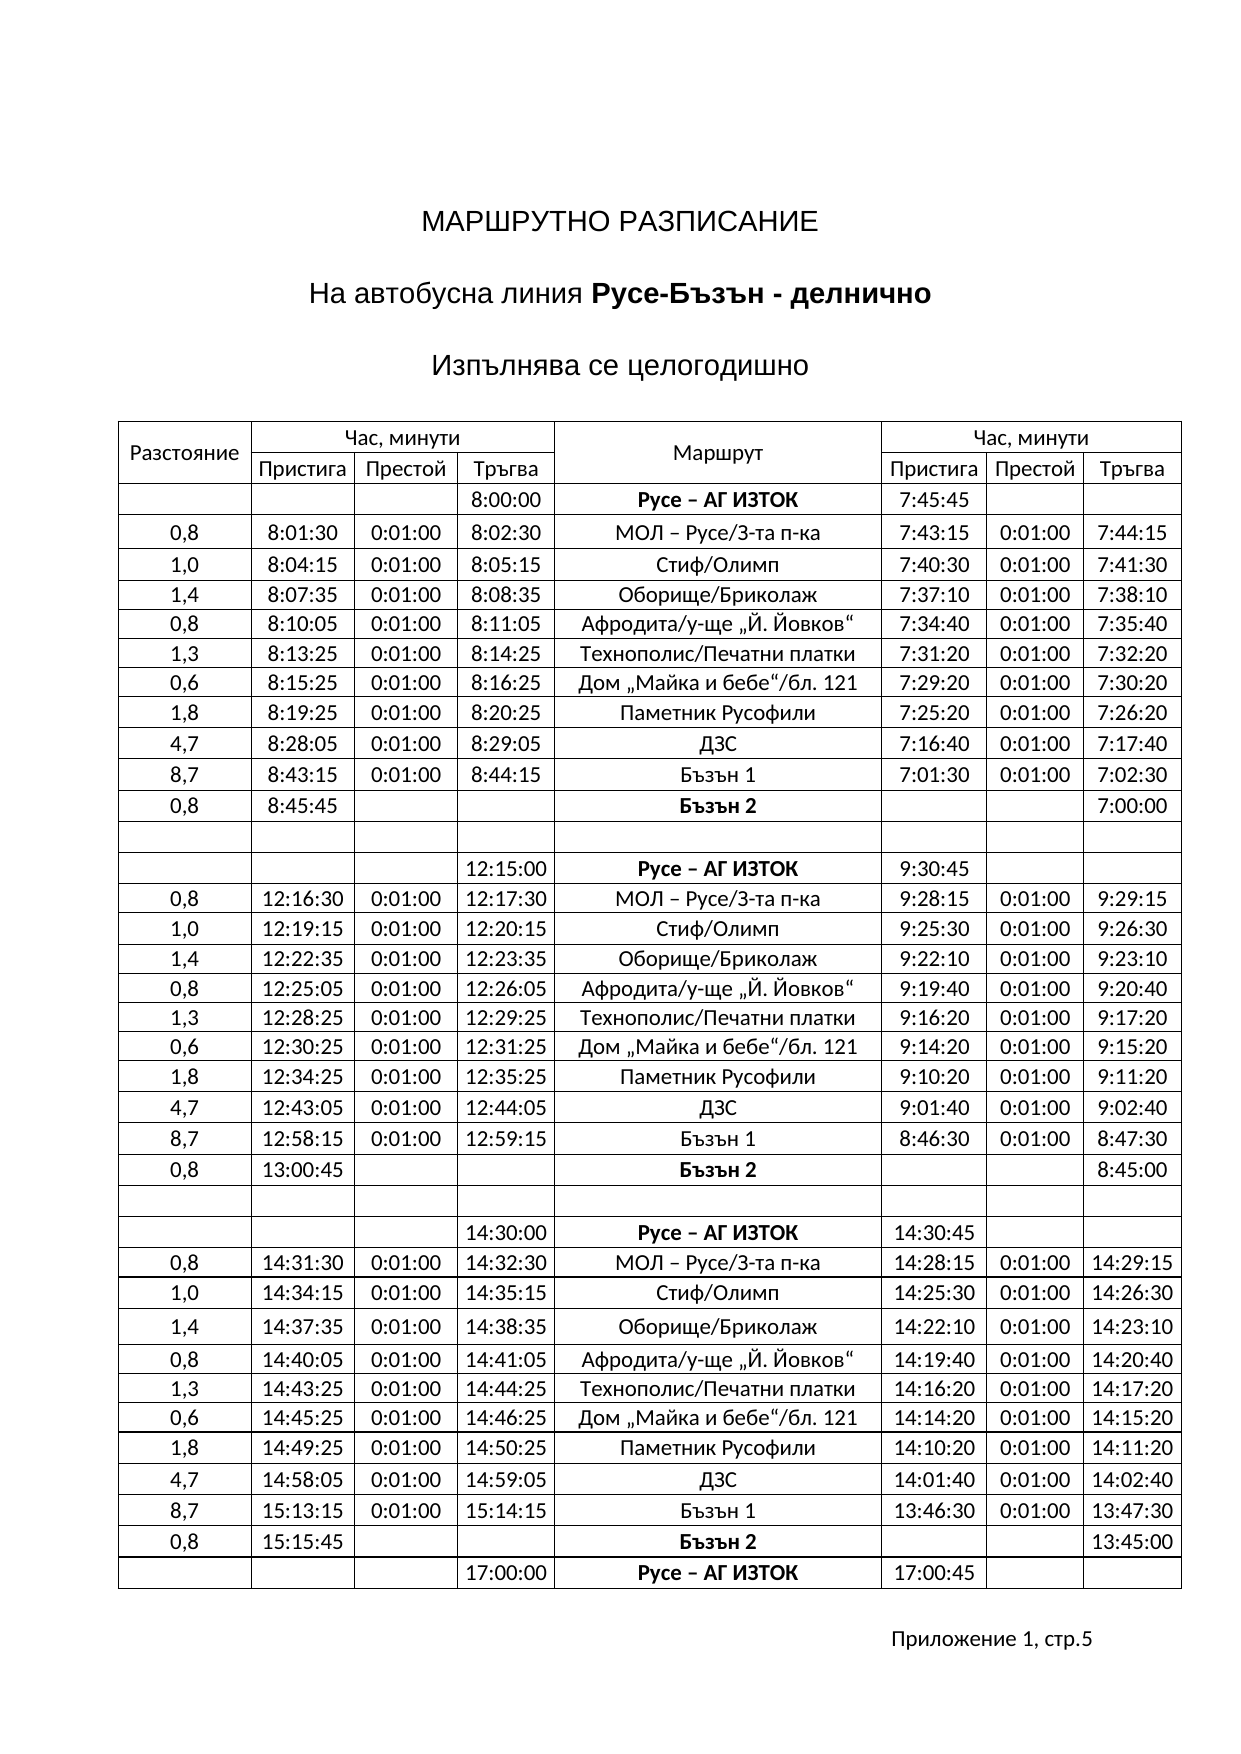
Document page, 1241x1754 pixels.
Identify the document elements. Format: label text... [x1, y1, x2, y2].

table_cell 14:26:30 [1084, 1278, 1181, 1308]
table_cell 7:30:20 [1084, 668, 1181, 696]
table_cell 8:19:25 [252, 697, 354, 727]
table_cell Бъзън 2 [555, 1526, 881, 1556]
text МАРШРУТНО РАЗПИСАНИЕ [148, 204, 1093, 237]
table_cell 0:01:00 [987, 1032, 1083, 1060]
table_cell Паметник Русофили [555, 1061, 881, 1091]
table_cell 14:43:25 [252, 1374, 354, 1402]
table_cell 1,3 [119, 639, 251, 667]
table_cell 0:01:00 [355, 884, 457, 912]
table_cell [119, 1186, 251, 1216]
table_cell [119, 853, 251, 883]
table_cell 0:01:00 [355, 1309, 457, 1344]
table_cell 0:01:00 [987, 945, 1083, 973]
table_cell [987, 1526, 1083, 1556]
table_cell 0:01:00 [987, 1374, 1083, 1402]
table_cell 8:46:30 [882, 1123, 986, 1153]
table_cell 7:31:20 [882, 639, 986, 667]
table_cell 0:01:00 [987, 1433, 1083, 1463]
table_cell [1084, 484, 1181, 514]
table_cell [355, 822, 457, 852]
table_cell 0,8 [119, 884, 251, 912]
table_cell 7:40:30 [882, 549, 986, 579]
table_cell 0:01:00 [987, 1403, 1083, 1431]
table_cell 7:26:20 [1084, 697, 1181, 727]
table_cell 0:01:00 [355, 1003, 457, 1031]
table_cell Афродита/у-ще „Й. Йовков“ [555, 974, 881, 1002]
table_cell Технополис/Печатни платки [555, 1374, 881, 1402]
table_cell 0:01:00 [987, 759, 1083, 789]
table_cell 12:23:35 [458, 945, 554, 973]
table_cell 12:17:30 [458, 884, 554, 912]
table_header Разстояние [119, 422, 251, 483]
table_cell 9:30:45 [882, 853, 986, 883]
table_cell Пристига [882, 453, 986, 483]
table_cell 0:01:00 [987, 974, 1083, 1002]
table_cell МОЛ – Русе/З-та п-ка [555, 884, 881, 912]
table_cell 12:58:15 [252, 1123, 354, 1153]
table_cell 9:16:20 [882, 1003, 986, 1031]
table_cell 12:31:25 [458, 1032, 554, 1060]
table_cell 15:15:45 [252, 1526, 354, 1556]
table_cell [252, 1186, 354, 1216]
table_cell [987, 853, 1083, 883]
table_cell 7:38:10 [1084, 581, 1181, 608]
table_cell 0,8 [119, 1155, 251, 1185]
table_cell Бъзън 1 [555, 1495, 881, 1525]
table_cell 0:01:00 [355, 1345, 457, 1373]
table_cell [987, 484, 1083, 514]
table_cell Паметник Русофили [555, 697, 881, 727]
table_cell 9:28:15 [882, 884, 986, 912]
table_cell 0:01:00 [987, 581, 1083, 608]
table_cell 7:44:15 [1084, 515, 1181, 548]
table_cell ДЗС [555, 1092, 881, 1122]
table_cell 4,7 [119, 1092, 251, 1122]
table_cell [1084, 1558, 1181, 1588]
table_cell 14:29:15 [1084, 1248, 1181, 1276]
table_cell 14:58:05 [252, 1464, 354, 1494]
table_cell 9:22:10 [882, 945, 986, 973]
table_cell [1084, 822, 1181, 852]
table_cell 12:35:25 [458, 1061, 554, 1091]
table_cell 7:17:40 [1084, 728, 1181, 758]
table_cell Бъзън 2 [555, 1155, 881, 1185]
table_cell Престой [355, 453, 457, 483]
table_cell 14:30:45 [882, 1217, 986, 1247]
table_cell [252, 1217, 354, 1247]
table_cell Технополис/Печатни платки [555, 1003, 881, 1031]
table_cell 0,8 [119, 974, 251, 1002]
table_cell 0:01:00 [355, 610, 457, 638]
table_cell 0:01:00 [355, 581, 457, 608]
table_cell 14:14:20 [882, 1403, 986, 1431]
table_cell 0:01:00 [987, 1464, 1083, 1494]
table_cell 0:01:00 [987, 884, 1083, 912]
table_cell Престой [987, 453, 1083, 483]
table_cell 4,7 [119, 728, 251, 758]
table_cell 0:01:00 [355, 945, 457, 973]
table_cell 0:01:00 [987, 728, 1083, 758]
table_cell [458, 1186, 554, 1216]
table_cell 8:10:05 [252, 610, 354, 638]
table_cell 15:13:15 [252, 1495, 354, 1525]
table_cell [458, 791, 554, 821]
table_cell Афродита/у-ще „Й. Йовков“ [555, 610, 881, 638]
table_cell 1,0 [119, 913, 251, 943]
table_cell 8:00:00 [458, 484, 554, 514]
table_cell 8:13:25 [252, 639, 354, 667]
table_cell 7:41:30 [1084, 549, 1181, 579]
table_cell 0:01:00 [355, 1278, 457, 1308]
table_cell [987, 1155, 1083, 1185]
table_cell [882, 1155, 986, 1185]
table_cell 0:01:00 [987, 1278, 1083, 1308]
table_cell [458, 822, 554, 852]
table_cell 0:01:00 [987, 1003, 1083, 1031]
table_cell 14:25:30 [882, 1278, 986, 1308]
table_cell 1,3 [119, 1374, 251, 1402]
table_cell 7:37:10 [882, 581, 986, 608]
table_cell 8:01:30 [252, 515, 354, 548]
table_cell Русе – АГ ИЗТОК [555, 1217, 881, 1247]
table_cell Дом „Майка и бебе“/бл. 121 [555, 1403, 881, 1431]
table_cell 14:01:40 [882, 1464, 986, 1494]
table_cell 14:44:25 [458, 1374, 554, 1402]
table_cell 12:16:30 [252, 884, 354, 912]
table_cell 9:26:30 [1084, 913, 1181, 943]
table_cell 8,7 [119, 1495, 251, 1525]
table_cell [119, 484, 251, 514]
table_cell 0:01:00 [355, 697, 457, 727]
table_cell 0:01:00 [987, 1248, 1083, 1276]
table_cell 14:34:15 [252, 1278, 354, 1308]
table_cell 14:59:05 [458, 1464, 554, 1494]
table_cell 0:01:00 [987, 668, 1083, 696]
table_cell 8:16:25 [458, 668, 554, 696]
table_cell 12:22:35 [252, 945, 354, 973]
table_cell 0:01:00 [355, 1092, 457, 1122]
table_cell 12:20:15 [458, 913, 554, 943]
table_cell 12:15:00 [458, 853, 554, 883]
table_cell 0,8 [119, 515, 251, 548]
table_cell 1,3 [119, 1003, 251, 1031]
table_cell 0:01:00 [987, 639, 1083, 667]
table_cell 0:01:00 [987, 697, 1083, 727]
table_cell 0:01:00 [355, 1464, 457, 1494]
table_cell Стиф/Олимп [555, 549, 881, 579]
table_cell 0:01:00 [355, 913, 457, 943]
table_cell 0:01:00 [355, 668, 457, 696]
table_cell 1,8 [119, 697, 251, 727]
table_cell 12:34:25 [252, 1061, 354, 1091]
table_cell 12:59:15 [458, 1123, 554, 1153]
table_cell 12:26:05 [458, 974, 554, 1002]
table_cell 0:01:00 [355, 974, 457, 1002]
table_cell 0:01:00 [355, 549, 457, 579]
table_cell 0:01:00 [355, 1248, 457, 1276]
table_cell 1,4 [119, 581, 251, 608]
table_cell 0,8 [119, 610, 251, 638]
table_cell 0,8 [119, 1526, 251, 1556]
table_cell Оборище/Бриколаж [555, 1309, 881, 1344]
table_cell 12:28:25 [252, 1003, 354, 1031]
table_cell [355, 1558, 457, 1588]
table_cell 9:20:40 [1084, 974, 1181, 1002]
table_cell Технополис/Печатни платки [555, 639, 881, 667]
table_cell 8:28:05 [252, 728, 354, 758]
table_cell 7:25:20 [882, 697, 986, 727]
table_cell 0:01:00 [987, 913, 1083, 943]
table_cell 14:31:30 [252, 1248, 354, 1276]
table_cell 15:14:15 [458, 1495, 554, 1525]
table_cell Тръгва [1084, 453, 1181, 483]
table_cell Бъзън 2 [555, 791, 881, 821]
table_cell 14:19:40 [882, 1345, 986, 1373]
table_cell 0:01:00 [355, 515, 457, 548]
table_cell [355, 791, 457, 821]
table_cell [252, 853, 354, 883]
table_cell 13:45:00 [1084, 1526, 1181, 1556]
table_cell 8:43:15 [252, 759, 354, 789]
table_cell 13:47:30 [1084, 1495, 1181, 1525]
table_cell 7:01:30 [882, 759, 986, 789]
table_cell 14:22:10 [882, 1309, 986, 1344]
table_cell Дом „Майка и бебе“/бл. 121 [555, 1032, 881, 1060]
table_cell [355, 853, 457, 883]
table_cell [119, 1217, 251, 1247]
table_cell 17:00:45 [882, 1558, 986, 1588]
table_cell 8:47:30 [1084, 1123, 1181, 1153]
table_cell 8:07:35 [252, 581, 354, 608]
table_cell 14:17:20 [1084, 1374, 1181, 1402]
table_cell 0,8 [119, 1248, 251, 1276]
table_header Час, минути [882, 422, 1181, 452]
table_cell 1,4 [119, 945, 251, 973]
table_cell 7:00:00 [1084, 791, 1181, 821]
table_cell Дом „Майка и бебе“/бл. 121 [555, 668, 881, 696]
table_cell Паметник Русофили [555, 1433, 881, 1463]
table_cell 14:23:10 [1084, 1309, 1181, 1344]
text Изпълнява се целогодишно [148, 348, 1093, 382]
table_cell 0:01:00 [355, 639, 457, 667]
table_cell 14:02:40 [1084, 1464, 1181, 1494]
table_cell Оборище/Бриколаж [555, 581, 881, 608]
table_cell 12:29:25 [458, 1003, 554, 1031]
table_cell 8:15:25 [252, 668, 354, 696]
table_cell 0:01:00 [355, 759, 457, 789]
table_cell 0:01:00 [987, 1123, 1083, 1153]
table_cell [355, 484, 457, 514]
table_cell [119, 822, 251, 852]
table_cell [882, 791, 986, 821]
table_cell 0,6 [119, 1032, 251, 1060]
table_cell [987, 822, 1083, 852]
table_cell 14:45:25 [252, 1403, 354, 1431]
table_cell 7:34:40 [882, 610, 986, 638]
table_cell 9:01:40 [882, 1092, 986, 1122]
table_cell 0:01:00 [987, 1092, 1083, 1122]
table_cell 9:15:20 [1084, 1032, 1181, 1060]
table_cell 1,8 [119, 1061, 251, 1091]
table_cell 12:30:25 [252, 1032, 354, 1060]
table_cell [355, 1186, 457, 1216]
table_cell 14:37:35 [252, 1309, 354, 1344]
table_cell 4,7 [119, 1464, 251, 1494]
table_cell 8:04:15 [252, 549, 354, 579]
table_cell 0:01:00 [355, 1061, 457, 1091]
table_cell Оборище/Бриколаж [555, 945, 881, 973]
table_cell ДЗС [555, 728, 881, 758]
table_cell 9:14:20 [882, 1032, 986, 1060]
table_cell 0,6 [119, 1403, 251, 1431]
table_cell [882, 1526, 986, 1556]
table_cell 0:01:00 [987, 1495, 1083, 1525]
table_cell 9:11:20 [1084, 1061, 1181, 1091]
table_cell [252, 484, 354, 514]
table_cell Стиф/Олимп [555, 913, 881, 943]
table_cell 1,0 [119, 1278, 251, 1308]
table_cell 8:05:15 [458, 549, 554, 579]
table_cell [119, 1558, 251, 1588]
table_cell 14:10:20 [882, 1433, 986, 1463]
table_cell 12:19:15 [252, 913, 354, 943]
table_cell 0:01:00 [987, 1061, 1083, 1091]
table_cell 14:30:00 [458, 1217, 554, 1247]
table_cell 14:46:25 [458, 1403, 554, 1431]
table_cell 9:02:40 [1084, 1092, 1181, 1122]
table_cell 0,8 [119, 1345, 251, 1373]
table_cell 0,6 [119, 668, 251, 696]
table_cell 0,8 [119, 791, 251, 821]
table_cell 14:15:20 [1084, 1403, 1181, 1431]
table_cell 14:40:05 [252, 1345, 354, 1373]
table_cell [458, 1155, 554, 1185]
table_cell 7:16:40 [882, 728, 986, 758]
table_cell [355, 1217, 457, 1247]
table_cell 7:29:20 [882, 668, 986, 696]
table_cell 8:14:25 [458, 639, 554, 667]
table_cell 14:28:15 [882, 1248, 986, 1276]
text На автобусна линия Русе-Бъзън - делнично [148, 276, 1093, 309]
table_cell 0:01:00 [987, 549, 1083, 579]
table_cell МОЛ – Русе/З-та п-ка [555, 1248, 881, 1276]
table_cell Бъзън 1 [555, 759, 881, 789]
table_cell 0:01:00 [355, 1374, 457, 1402]
table_cell 8:45:00 [1084, 1155, 1181, 1185]
table_cell [1084, 1186, 1181, 1216]
table_cell [987, 1186, 1083, 1216]
table_cell [1084, 853, 1181, 883]
table_cell 12:25:05 [252, 974, 354, 1002]
table_cell 0:01:00 [987, 1309, 1083, 1344]
table_cell Тръгва [458, 453, 554, 483]
table_cell [355, 1155, 457, 1185]
table_cell 14:38:35 [458, 1309, 554, 1344]
table_cell 9:29:15 [1084, 884, 1181, 912]
table_cell 8:20:25 [458, 697, 554, 727]
table_cell 0:01:00 [987, 1345, 1083, 1373]
table_cell 0:01:00 [355, 1403, 457, 1431]
table_cell 9:25:30 [882, 913, 986, 943]
table_cell 0:01:00 [355, 1433, 457, 1463]
table_cell [458, 1526, 554, 1556]
table_cell 14:11:20 [1084, 1433, 1181, 1463]
table_cell 1,0 [119, 549, 251, 579]
table_cell 13:46:30 [882, 1495, 986, 1525]
table_cell 1,4 [119, 1309, 251, 1344]
table_cell [882, 1186, 986, 1216]
table_cell 9:10:20 [882, 1061, 986, 1091]
table_cell 14:32:30 [458, 1248, 554, 1276]
table_cell 0:01:00 [355, 1032, 457, 1060]
table_cell 8:11:05 [458, 610, 554, 638]
table_cell 8,7 [119, 1123, 251, 1153]
table_cell МОЛ – Русе/З-та п-ка [555, 515, 881, 548]
table_header Час, минути [252, 422, 554, 452]
table_cell 12:43:05 [252, 1092, 354, 1122]
table_cell [252, 1558, 354, 1588]
table_cell 14:41:05 [458, 1345, 554, 1373]
table_cell Русе – АГ ИЗТОК [555, 484, 881, 514]
table_cell 8:29:05 [458, 728, 554, 758]
table_cell 9:19:40 [882, 974, 986, 1002]
table_cell 0:01:00 [355, 1495, 457, 1525]
table_cell 13:00:45 [252, 1155, 354, 1185]
table_cell [555, 1186, 881, 1216]
table_cell [252, 822, 354, 852]
table_cell 8:08:35 [458, 581, 554, 608]
table_cell 8,7 [119, 759, 251, 789]
table_cell [987, 791, 1083, 821]
table_cell [987, 1217, 1083, 1247]
table_cell 7:35:40 [1084, 610, 1181, 638]
table_cell Стиф/Олимп [555, 1278, 881, 1308]
table_cell 8:44:15 [458, 759, 554, 789]
table_cell ДЗС [555, 1464, 881, 1494]
table_cell Пристига [252, 453, 354, 483]
table_cell 0:01:00 [987, 610, 1083, 638]
table_cell 8:45:45 [252, 791, 354, 821]
table_cell 9:23:10 [1084, 945, 1181, 973]
table_cell 14:35:15 [458, 1278, 554, 1308]
table_cell 17:00:00 [458, 1558, 554, 1588]
table_cell 7:32:20 [1084, 639, 1181, 667]
table_cell 7:02:30 [1084, 759, 1181, 789]
table_cell [1084, 1217, 1181, 1247]
table_cell 14:16:20 [882, 1374, 986, 1402]
table_cell Бъзън 1 [555, 1123, 881, 1153]
table_header Маршрут [555, 422, 881, 483]
table_cell 0:01:00 [355, 728, 457, 758]
table_cell [882, 822, 986, 852]
table_cell 12:44:05 [458, 1092, 554, 1122]
table_cell 7:45:45 [882, 484, 986, 514]
table_cell 14:20:40 [1084, 1345, 1181, 1373]
table_cell 14:50:25 [458, 1433, 554, 1463]
table_cell [555, 822, 881, 852]
table_cell 1,8 [119, 1433, 251, 1463]
table_cell [987, 1558, 1083, 1588]
table_cell Русе – АГ ИЗТОК [555, 853, 881, 883]
table_cell 7:43:15 [882, 515, 986, 548]
table_cell 9:17:20 [1084, 1003, 1181, 1031]
table_cell 0:01:00 [987, 515, 1083, 548]
table_cell [355, 1526, 457, 1556]
table_cell Русе – АГ ИЗТОК [555, 1558, 881, 1588]
table_cell 8:02:30 [458, 515, 554, 548]
table_cell 14:49:25 [252, 1433, 354, 1463]
table_cell Афродита/у-ще „Й. Йовков“ [555, 1345, 881, 1373]
table_cell 0:01:00 [355, 1123, 457, 1153]
